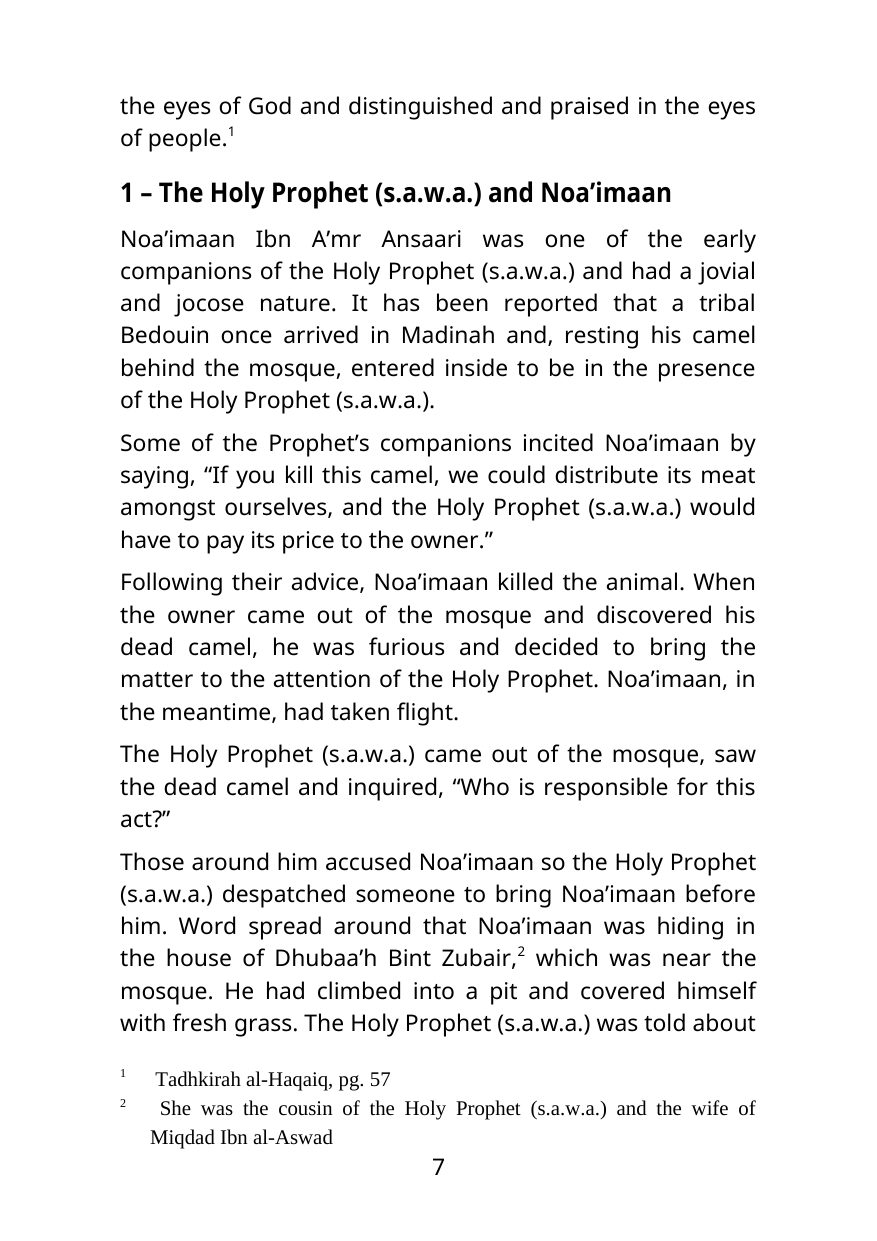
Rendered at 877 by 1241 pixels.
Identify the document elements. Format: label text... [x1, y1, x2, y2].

text Following their advice, Noa’imaan killed the animal. When the owner came out of the mosque and discovered his dead camel, he was furious and decided to bring the matter to the attention of the Holy Prophet. Noa’imaan, in the meantime, had taken flight. [120, 565, 757, 726]
text Noa’imaan Ibn A’mr Ansaari was one of the early companions of the Holy Prophet (s.a.w.a.) and had a jovial and jocose nature. It has been reported that a tribal Bedouin once arrived in Madinah and, resting his camel behind the mosque, entered inside to be in the presence of the Holy Prophet (s.a.w.a.). [120, 221, 757, 415]
text The Holy Prophet (s.a.w.a.) came out of the mosque, saw the dead camel and inquired, “Who is responsible for this act?” [120, 737, 757, 834]
text Some of the Prophet’s companions incited Noa’imaan by saying, “If you kill this camel, we could distribute its meat amongst ourselves, and the Holy Prophet (s.a.w.a.) would have to pay its price to the owner.” [120, 425, 757, 554]
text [120, 844, 757, 1038]
subtitle 1 – The Holy Prophet (s.a.w.a.) and Noa’imaan [120, 174, 757, 211]
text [120, 88, 757, 153]
